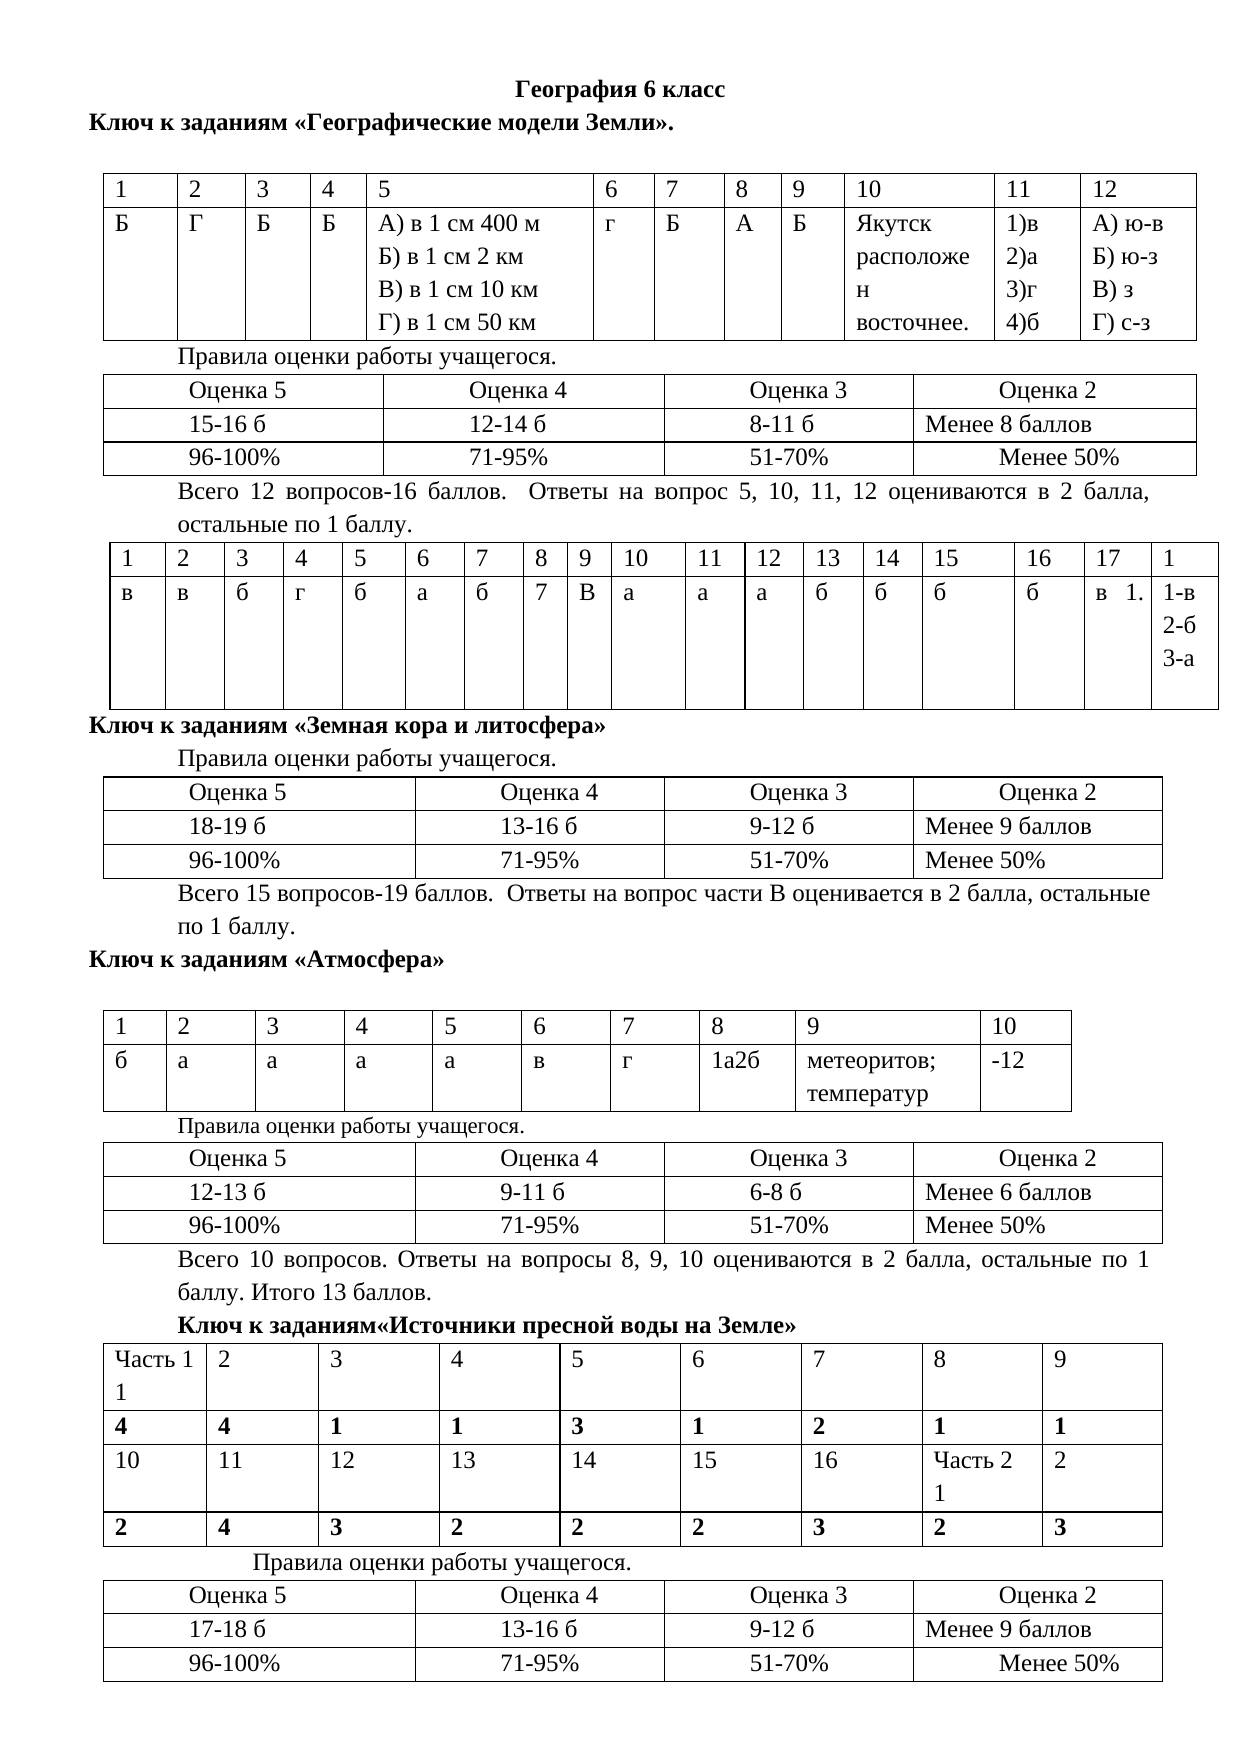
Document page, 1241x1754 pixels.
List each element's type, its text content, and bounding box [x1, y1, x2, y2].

table_cell 2 [802, 1411, 922, 1444]
table_cell г [284, 577, 342, 709]
table_header 7 [802, 1344, 922, 1410]
table_header 2 [178, 174, 245, 207]
table_cell 6-8 б [665, 1177, 913, 1209]
table_cell 4 [104, 1411, 206, 1444]
table_cell 1 [319, 1411, 439, 1444]
table_header 10 [612, 543, 685, 576]
table_cell 3 [802, 1513, 922, 1546]
table_cell 2 [1043, 1445, 1162, 1511]
table_cell Б [782, 208, 844, 340]
table_cell 71-95% [416, 1648, 664, 1681]
table_cell Б [104, 208, 177, 340]
table_header 6 [681, 1344, 801, 1410]
table_header 7 [611, 1011, 699, 1044]
table_cell 11 [207, 1445, 318, 1511]
table_header Оценка 4 [416, 778, 664, 810]
table_cell 1)в 2)а 3)г 4)б [995, 208, 1080, 340]
table_cell 2 [681, 1513, 801, 1546]
table_cell а [433, 1045, 521, 1111]
text Ключ к заданиям «Атмосфера» [88, 944, 1152, 973]
table_header 11 [686, 543, 744, 576]
table_header Оценка 5 [104, 1581, 415, 1613]
table_cell 13 [440, 1445, 559, 1511]
table_header Оценка 2 [914, 1581, 1162, 1613]
table_cell б [804, 577, 863, 709]
table_cell 1 [440, 1411, 559, 1444]
table_header Оценка 4 [384, 375, 664, 408]
table_cell 3 [561, 1411, 680, 1444]
table_cell 51-70% [665, 1648, 913, 1681]
table_cell 51-70% [665, 1211, 913, 1243]
table_cell 4 [207, 1411, 318, 1444]
table_header 1 [104, 174, 177, 207]
table_cell б [225, 577, 283, 709]
table_cell Б [246, 208, 310, 340]
table_cell Менее 9 баллов [914, 811, 1162, 844]
table_header 2 [207, 1344, 318, 1410]
table_cell 1-в 2-б 3-а [1152, 577, 1218, 709]
table_cell 2 [561, 1513, 680, 1546]
table_header 12 [1081, 174, 1196, 207]
table_header 2 [166, 543, 224, 576]
table_cell 96-100% [104, 443, 383, 475]
table_cell 14 [561, 1445, 680, 1511]
text Правила оценки работы учащегося. [177, 341, 1152, 370]
table_header 4 [440, 1344, 559, 1410]
table_header 2 [167, 1011, 255, 1044]
table_cell 10 [104, 1445, 206, 1511]
table_header Оценка 2 [914, 778, 1162, 810]
table_header 13 [804, 543, 863, 576]
table_cell 1 [1043, 1411, 1162, 1444]
table_header 3 [256, 1011, 344, 1044]
text Всего 12 вопросов-16 баллов. Ответы на вопрос 5, 10, 11, 12 оцениваются в 2 балла, остальные по 1 баллу. [177, 476, 1152, 538]
table_cell 71-95% [416, 845, 664, 877]
table_header 1 [1152, 543, 1218, 576]
table_cell 3 [1043, 1513, 1162, 1546]
table_cell а [345, 1045, 432, 1111]
table_header 6 [522, 1011, 610, 1044]
table_cell г [594, 208, 654, 340]
table_cell в [166, 577, 224, 709]
table_header Оценка 3 [665, 375, 913, 408]
table_cell 9-11 б [416, 1177, 664, 1209]
table_cell б [343, 577, 405, 709]
table_cell Менее 8 баллов [914, 409, 1196, 441]
table_header 14 [864, 543, 922, 576]
text Всего 15 вопросов-19 баллов. Ответы на вопрос части В оценивается в 2 балла, остальные по 1 баллу. [177, 879, 1152, 940]
table_header 8 [700, 1011, 795, 1044]
table_cell 9-12 б [665, 811, 913, 844]
table_cell 13-16 б [416, 1614, 664, 1647]
table_cell 1 [923, 1411, 1042, 1444]
table_cell а [167, 1045, 255, 1111]
table_cell 2 [923, 1513, 1042, 1546]
table_header Оценка 5 [104, 1143, 415, 1176]
table_cell б [1015, 577, 1084, 709]
table_header 9 [782, 174, 844, 207]
table_header 7 [465, 543, 523, 576]
table_header 17 [1085, 543, 1151, 576]
table_header Оценка 5 [104, 778, 415, 810]
table_header Оценка 2 [914, 375, 1196, 408]
table_header 8 [524, 543, 567, 576]
table_header Оценка 3 [665, 1581, 913, 1613]
table_cell 12 [319, 1445, 439, 1511]
table_cell 12-13 б [104, 1177, 415, 1209]
table_header 10 [981, 1011, 1071, 1044]
table_cell Менее 50% [914, 1211, 1162, 1243]
table_cell 1 [681, 1411, 801, 1444]
table_header 15 [923, 543, 1014, 576]
table_cell б [923, 577, 1014, 709]
table_cell б [104, 1045, 166, 1111]
text Правила оценки работы учащегося. [177, 1112, 1152, 1138]
table_cell 8-11 б [665, 409, 913, 441]
table_cell метеоритов; температур [796, 1045, 980, 1111]
table_cell а [406, 577, 464, 709]
table_header 10 [845, 174, 994, 207]
table_cell Г [178, 208, 245, 340]
table_cell б [864, 577, 922, 709]
table_header 5 [433, 1011, 521, 1044]
table_cell г [611, 1045, 699, 1111]
table_header 4 [311, 174, 366, 207]
table_header 7 [655, 174, 724, 207]
table_cell 13-16 б [416, 811, 664, 844]
table_header 6 [406, 543, 464, 576]
text География 6 класс [88, 74, 1152, 103]
table_cell б [465, 577, 523, 709]
text Ключ к заданиям «Географические модели Земли». [88, 107, 1152, 136]
table_cell 96-100% [104, 1648, 415, 1681]
table_header Часть 1 1 [104, 1344, 206, 1410]
table_cell 3 [319, 1513, 439, 1546]
list Правила оценки работы учащегося. [252, 1547, 1152, 1575]
table_header 9 [568, 543, 611, 576]
table_header 3 [225, 543, 283, 576]
table_cell 1а2б [700, 1045, 795, 1111]
table_cell 2 [440, 1513, 559, 1546]
table_header 3 [246, 174, 310, 207]
table_header Оценка 4 [416, 1581, 664, 1613]
table_cell Б [311, 208, 366, 340]
table_cell Менее 6 баллов [914, 1177, 1162, 1209]
table_cell 15 [681, 1445, 801, 1511]
table_header 12 [746, 543, 803, 576]
table_cell 96-100% [104, 1211, 415, 1243]
table_cell 4 [207, 1513, 318, 1546]
text Ключ к заданиям «Земная кора и литосфера» [88, 710, 1152, 739]
table_header 4 [345, 1011, 432, 1044]
table_header 9 [1043, 1344, 1162, 1410]
table_cell 12-14 б [384, 409, 664, 441]
table_cell 71-95% [416, 1211, 664, 1243]
table_header Оценка 5 [104, 375, 383, 408]
table_header 8 [725, 174, 781, 207]
table_header 8 [923, 1344, 1042, 1410]
table_cell 2 [104, 1513, 206, 1546]
text Ключ к заданиям«Источники пресной воды на Земле» [177, 1310, 1152, 1339]
table_header Оценка 3 [665, 778, 913, 810]
table_cell а [746, 577, 803, 709]
table_cell в [522, 1045, 610, 1111]
table_header Оценка 4 [416, 1143, 664, 1176]
table_header 1 [104, 1011, 166, 1044]
table_cell А) в 1 см 400 м Б) в 1 см 2 км В) в 1 см 10 км Г) в 1 см 50 км [367, 208, 593, 340]
table_cell 51-70% [665, 845, 913, 877]
table_cell а [612, 577, 685, 709]
table_cell Менее 50% [914, 845, 1162, 877]
table_cell А) ю-в Б) ю-з В) з Г) с-з [1081, 208, 1196, 340]
table_cell а [686, 577, 744, 709]
table_cell в [1085, 577, 1151, 709]
table_cell Якутск расположен восточнее. [845, 208, 994, 340]
table_cell 9-12 б [665, 1614, 913, 1647]
table_cell -12 [981, 1045, 1071, 1111]
table_header 16 [1015, 543, 1084, 576]
table_cell 7 [524, 577, 567, 709]
table_cell 51-70% [665, 443, 913, 475]
table_cell 18-19 б [104, 811, 415, 844]
table_cell Менее 9 баллов [914, 1614, 1162, 1647]
table_cell А [725, 208, 781, 340]
text Правила оценки работы учащегося. [177, 743, 1152, 772]
table_header 5 [561, 1344, 680, 1410]
table_header 1 [111, 543, 165, 576]
table_cell а [256, 1045, 344, 1111]
table_cell Менее 50% [914, 443, 1196, 475]
table_cell В [568, 577, 611, 709]
table_header 5 [343, 543, 405, 576]
table_cell 96-100% [104, 845, 415, 877]
table_header 5 [367, 174, 593, 207]
table_header 6 [594, 174, 654, 207]
table_header Оценка 3 [665, 1143, 913, 1176]
table_cell Часть 2 1 [923, 1445, 1042, 1511]
table_cell в [111, 577, 165, 709]
table_cell 16 [802, 1445, 922, 1511]
table_cell 17-18 б [104, 1614, 415, 1647]
table_header Оценка 2 [914, 1143, 1162, 1176]
text Всего 10 вопросов. Ответы на вопросы 8, 9, 10 оцениваются в 2 балла, остальные по 1 баллу. Итого 13 баллов. [177, 1244, 1152, 1306]
table_cell Б [655, 208, 724, 340]
table_header 9 [796, 1011, 980, 1044]
table_cell 15-16 б [104, 409, 383, 441]
table_cell 71-95% [384, 443, 664, 475]
table_header 11 [995, 174, 1080, 207]
table_cell Менее 50% [914, 1648, 1162, 1681]
table_header 3 [319, 1344, 439, 1410]
table_header 4 [284, 543, 342, 576]
